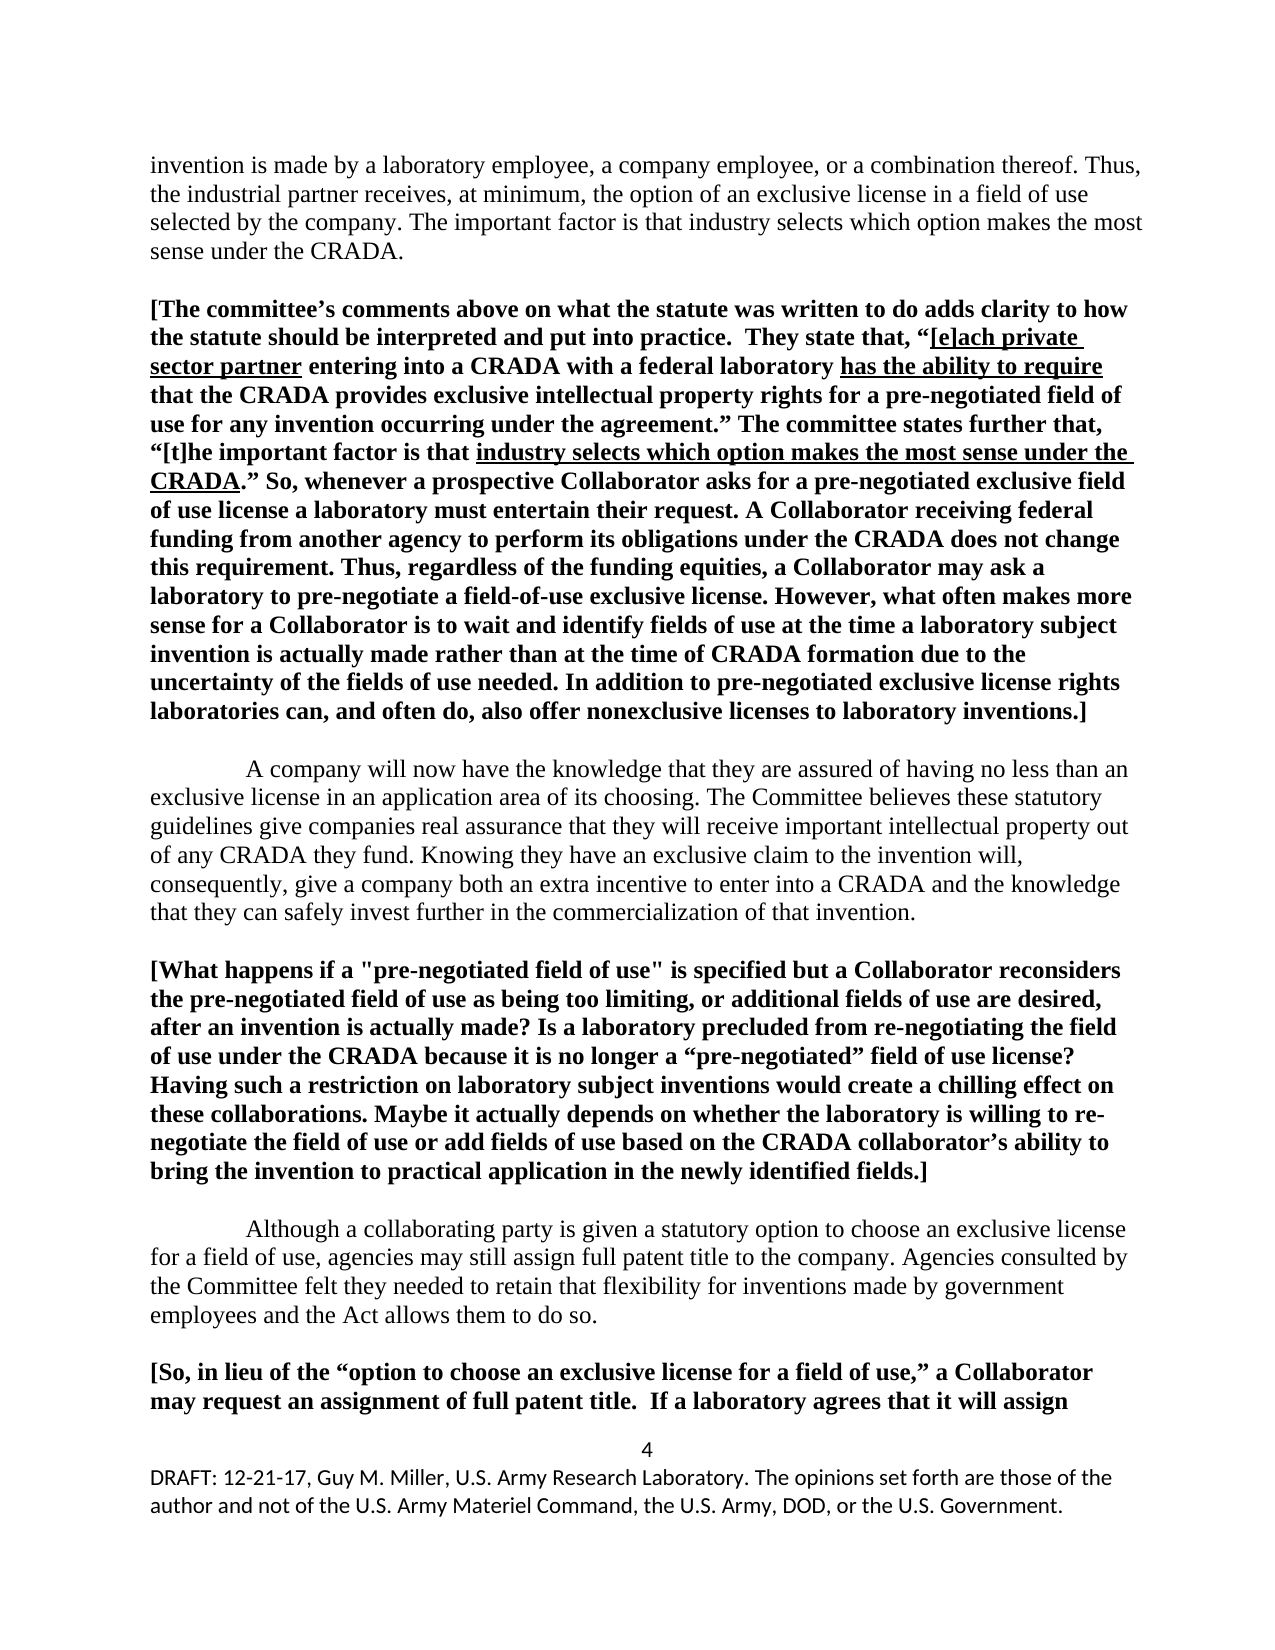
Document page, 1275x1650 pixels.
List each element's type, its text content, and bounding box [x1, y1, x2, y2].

text Although a collaborating party is given a statutory option to choose an exclusive license for a field of use, agencies may still assign full patent title to the company. Agencies consulted by the Committee felt they needed to retain that flexibility for inventions made by government employees and the Act allows them to do so. [150, 1214, 1144, 1329]
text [150, 150, 1144, 265]
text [150, 1357, 1144, 1415]
text [What happens if a "pre-negotiated field of use" is specified but a Collaborator reconsiders the pre-negotiated field of use as being too limiting, or additional fields of use are desired, after an invention is actually made? Is a laboratory precluded from re-negotiating the field of use under the CRADA because it is no longer a “pre-negotiated” field of use license? Having such a restriction on laboratory subject inventions would create a chilling effect on these collaborations. Maybe it actually depends on whether the laboratory is willing to re-negotiate the field of use or add fields of use based on the CRADA collaborator’s ability to bring the invention to practical application in the newly identified fields.] [150, 955, 1144, 1185]
text A company will now have the knowledge that they are assured of having no less than an exclusive license in an application area of its choosing. The Committee believes these statutory guidelines give companies real assurance that they will receive important intellectual property out of any CRADA they fund. Knowing they have an exclusive claim to the invention will, consequently, give a company both an extra incentive to enter into a CRADA and the knowledge that they can safely invest further in the commercialization of that invention. [150, 754, 1144, 926]
text [The committee’s comments above on what the statute was written to do adds clarity to how the statute should be interpreted and put into practice. They state that, “[e]ach private sector partner entering into a CRADA with a federal laboratory has the ability to require that the CRADA provides exclusive intellectual property rights for a pre-negotiated field of use for any invention occurring under the agreement.” The committee states further that, “[t]he important factor is that industry selects which option makes the most sense under the CRADA.” So, whenever a prospective Collaborator asks for a pre-negotiated exclusive field of use license a laboratory must entertain their request. A Collaborator receiving federal funding from another agency to perform its obligations under the CRADA does not change this requirement. Thus, regardless of the funding equities, a Collaborator may ask a laboratory to pre-negotiate a field-of-use exclusive license. However, what often makes more sense for a Collaborator is to wait and identify fields of use at the time a laboratory subject invention is actually made rather than at the time of CRADA formation due to the uncertainty of the fields of use needed. In addition to pre-negotiated exclusive license rights laboratories can, and often do, also offer nonexclusive licenses to laboratory inventions.] [150, 294, 1144, 725]
